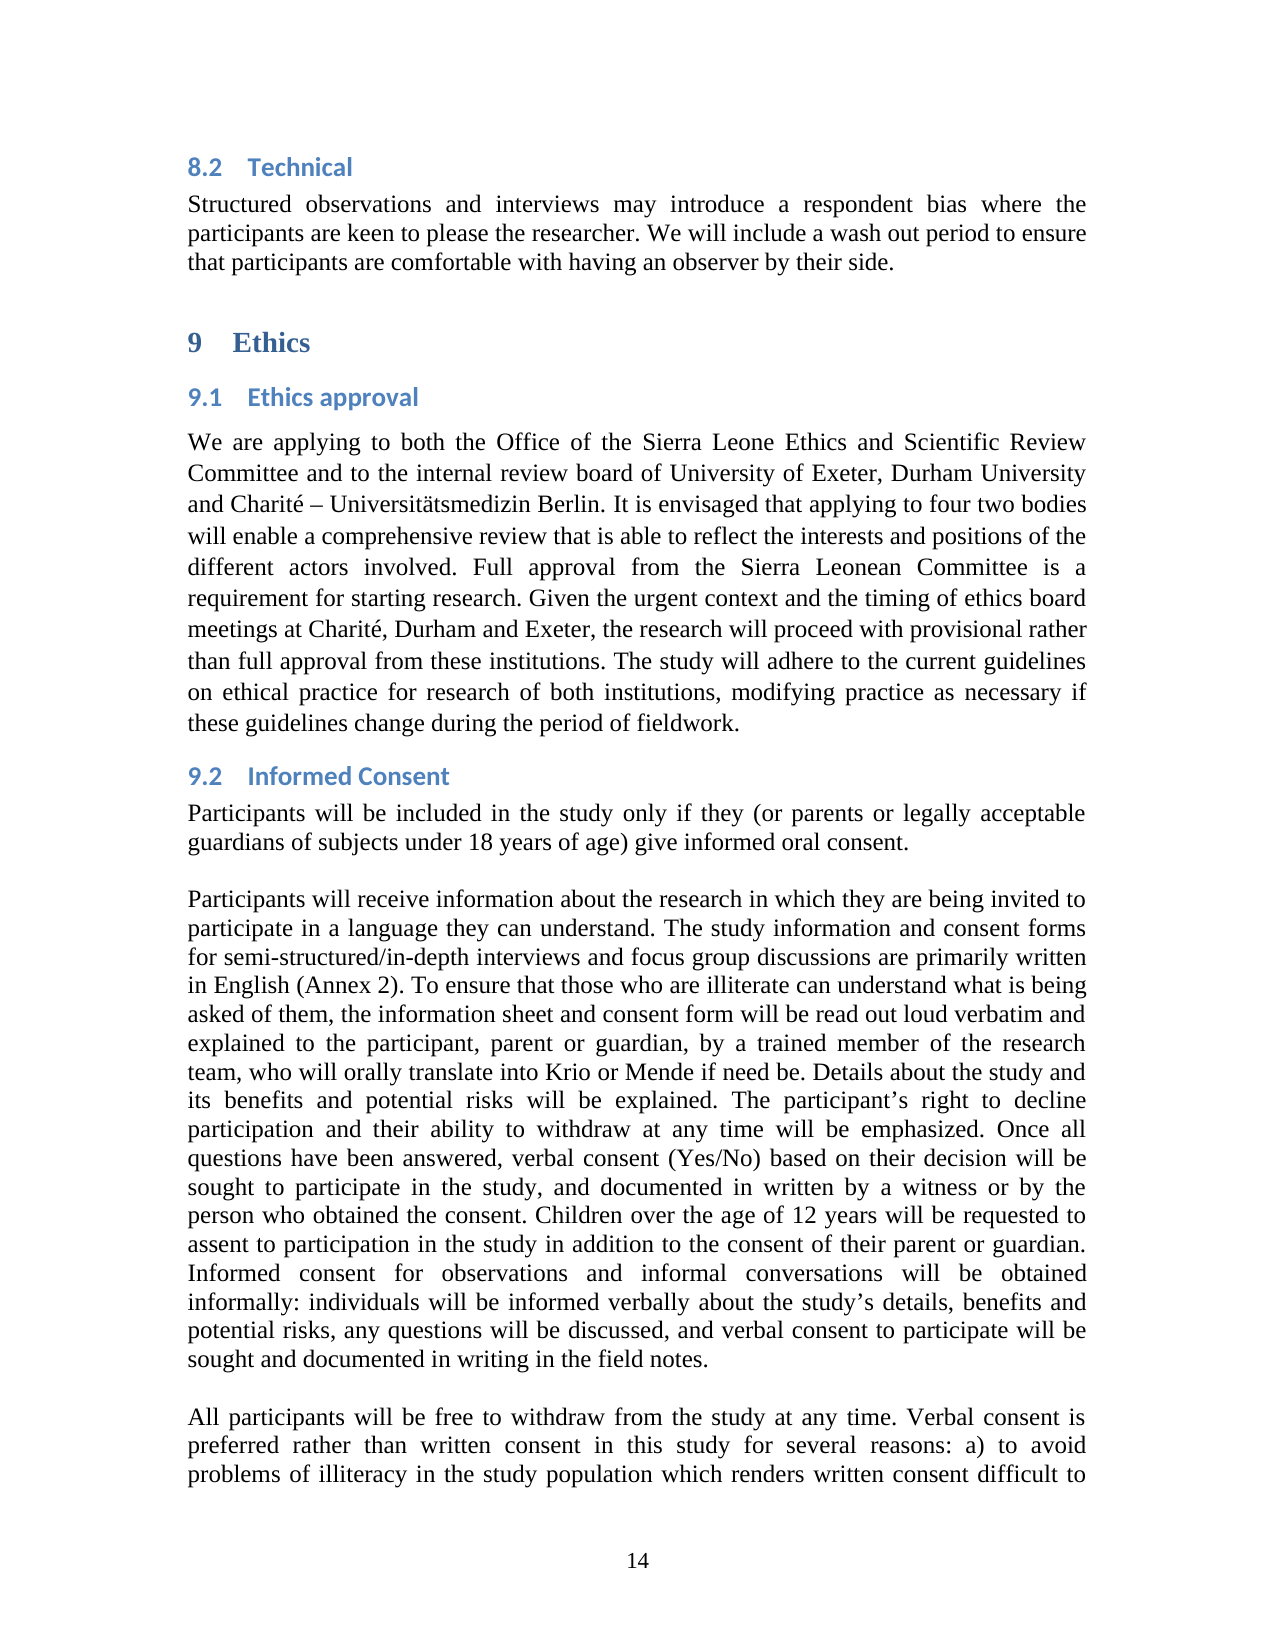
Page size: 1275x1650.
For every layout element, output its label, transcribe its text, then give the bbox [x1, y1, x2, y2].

text Participants will receive information about the research in which they are being invited to participate in a language they can understand. The study information and consent forms for semi-structured/in-depth interviews and focus group discussions are primarily written in English (Annex 2). To ensure that those who are illiterate can understand what is being asked of them, the information sheet and consent form will be read out loud verbatim and explained to the participant, parent or guardian, by a trained member of the research team, who will orally translate into Krio or Mende if need be. Details about the study and its benefits and potential risks will be explained. The participant’s right to decline participation and their ability to withdraw at any time will be emphasized. Once all questions have been answered, verbal consent (Yes/No) based on their decision will be sought to participate in the study, and documented in written by a witness or by the person who obtained the consent. Children over the age of 12 years will be requested to assent to participation in the study in addition to the consent of their parent or guardian. Informed consent for observations and informal conversations will be obtained informally: individuals will be informed verbally about the study’s details, benefits and potential risks, any questions will be discussed, and verbal consent to participate will be sought and documented in writing in the field notes. [187, 884, 1087, 1373]
subtitle Ethics [187, 326, 1087, 359]
text Participants will be included in the study only if they (or parents or legally acceptable guardians of subjects under 18 years of age) give informed oral consent. [187, 798, 1087, 856]
text Structured observations and interviews may introduce a respondent bias where the participants are keen to please the researcher. We will include a wash out period to ensure that participants are comfortable with having an observer by their side. [187, 189, 1087, 276]
subtitle Ethics approval [187, 380, 1087, 413]
subtitle Informed Consent [187, 759, 1087, 792]
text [187, 1402, 1087, 1488]
text We are applying to both the Office of the Sierra Leone Ethics and Scientific Review Committee and to the internal review board of University of Exeter, Durham University and Charité – Universitätsmedizin Berlin. It is envisaged that applying to four two bodies will enable a comprehensive review that is able to reflect the interests and positions of the different actors involved. Full approval from the Sierra Leonean Committee is a requirement for starting research. Given the urgent context and the timing of ethics board meetings at Charité, Durham and Exeter, the research will proceed with provisional rather than full approval from these institutions. The study will adhere to the current guidelines on ethical practice for research of both institutions, modifying practice as necessary if these guidelines change during the period of fieldwork. [187, 425, 1087, 738]
subtitle Technical [187, 150, 1087, 183]
